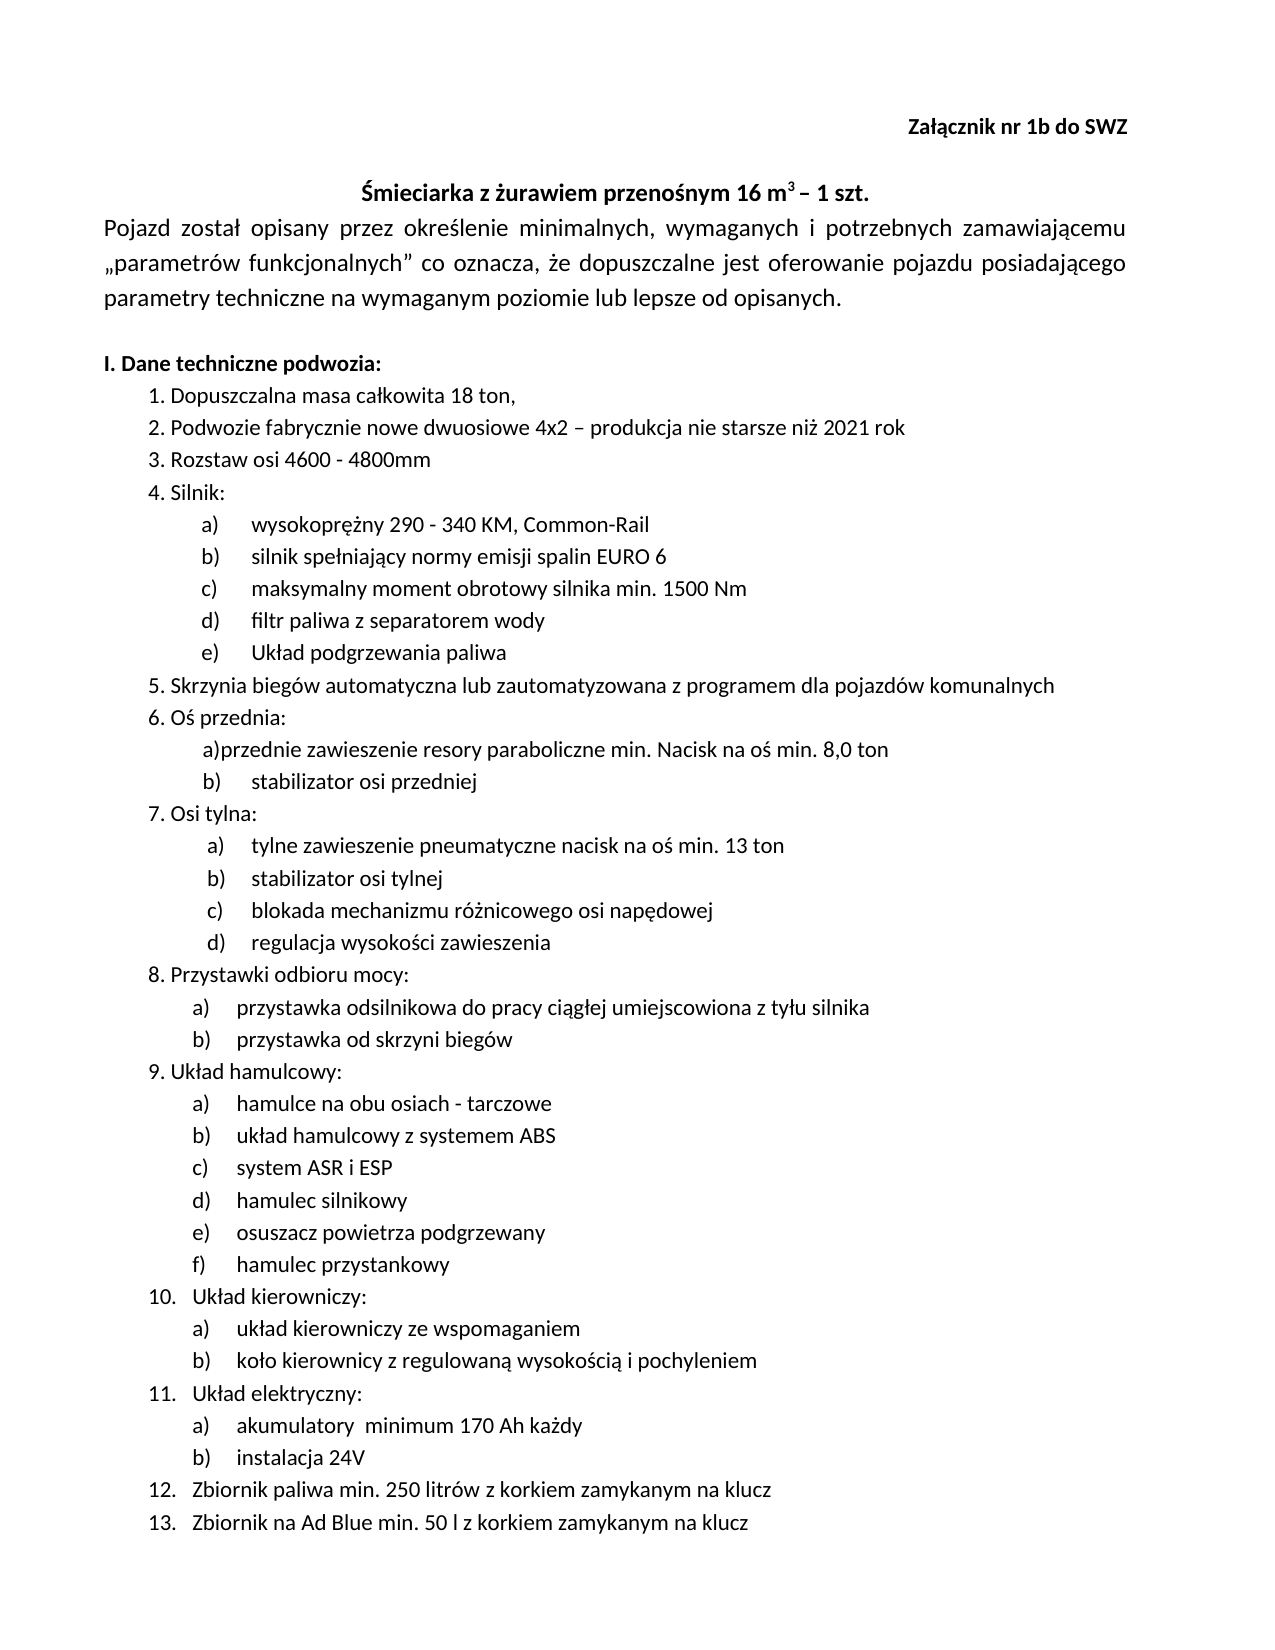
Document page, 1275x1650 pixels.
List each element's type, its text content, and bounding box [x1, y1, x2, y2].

list Dane techniczne podwozia: [103, 349, 1127, 377]
list Zbiornik na Ad Blue min. 50 l z korkiem zamykanym na klucz [148, 1508, 1127, 1536]
list przystawka odsilnikowa do pracy ciągłej umiejscowiona z tyłu silnika [192, 993, 1127, 1021]
list Układ podgrzewania paliwa [189, 638, 1127, 667]
list koło kierownicy z regulowaną wysokością i pochyleniem [192, 1347, 1127, 1375]
list Skrzynia biegów automatyczna lub zautomatyzowana z programem dla pojazdów komunalnych [148, 671, 1127, 699]
list Oś przednia: [148, 703, 1127, 731]
list blokada mechanizmu różnicowego osi napędowej [207, 896, 1127, 924]
list Rozstaw osi 4600 - 4800mm [148, 445, 1127, 473]
list akumulatory minimum 170 Ah każdy [192, 1411, 1127, 1439]
list układ hamulcowy z systemem ABS [192, 1121, 1127, 1149]
list hamulec przystankowy [192, 1250, 1127, 1278]
list układ kierowniczy ze wspomaganiem [192, 1314, 1127, 1342]
list Dopuszczalna masa całkowita 18 ton, [148, 381, 1127, 409]
list tylne zawieszenie pneumatyczne nacisk na oś min. 13 ton [207, 832, 1127, 860]
list stabilizator osi tylnej [207, 864, 1127, 892]
text Pojazd został opisany przez określenie minimalnych, wymaganych i potrzebnych zamawiającemu „parametrów funkcjonalnych” co oznacza, że dopuszczalne jest oferowanie pojazdu posiadającego parametry techniczne na wymaganym poziomie lub lepsze od opisanych. [103, 212, 1127, 312]
list instalacja 24V [192, 1443, 1127, 1471]
list Osi tylna: [148, 799, 1127, 827]
list Zbiornik paliwa min. 250 litrów z korkiem zamykanym na klucz [148, 1475, 1127, 1503]
list osuszacz powietrza podgrzewany [192, 1218, 1127, 1246]
list przednie zawieszenie resory paraboliczne min. Nacisk na oś min. 8,0 ton [202, 735, 1127, 763]
list Podwozie fabrycznie nowe dwuosiowe 4x2 – produkcja nie starsze niż 2021 rok [148, 413, 1127, 441]
list Układ elektryczny: [148, 1379, 1127, 1407]
list przystawka od skrzyni biegów [192, 1025, 1127, 1053]
list Układ kierowniczy: [148, 1282, 1127, 1310]
list Silnik: [148, 478, 1127, 506]
text Załącznik nr 1b do SWZ [103, 112, 1127, 140]
list stabilizator osi przedniej [202, 767, 1127, 795]
list hamulec silnikowy [192, 1186, 1127, 1214]
list maksymalny moment obrotowy silnika min. 1500 Nm [189, 574, 1127, 602]
list hamulce na obu osiach - tarczowe [192, 1089, 1127, 1117]
list Przystawki odbioru mocy: [148, 960, 1127, 988]
list Układ hamulcowy: [148, 1057, 1127, 1085]
text Śmieciarka z żurawiem przenośnym 16 m3 – 1 szt. [103, 177, 1127, 207]
list silnik spełniający normy emisji spalin EURO 6 [189, 542, 1127, 570]
list filtr paliwa z separatorem wody [189, 606, 1127, 634]
list system ASR i ESP [192, 1153, 1127, 1182]
list regulacja wysokości zawieszenia [207, 928, 1127, 956]
list wysokoprężny 290 - 340 KM, Common-Rail [189, 510, 1127, 538]
